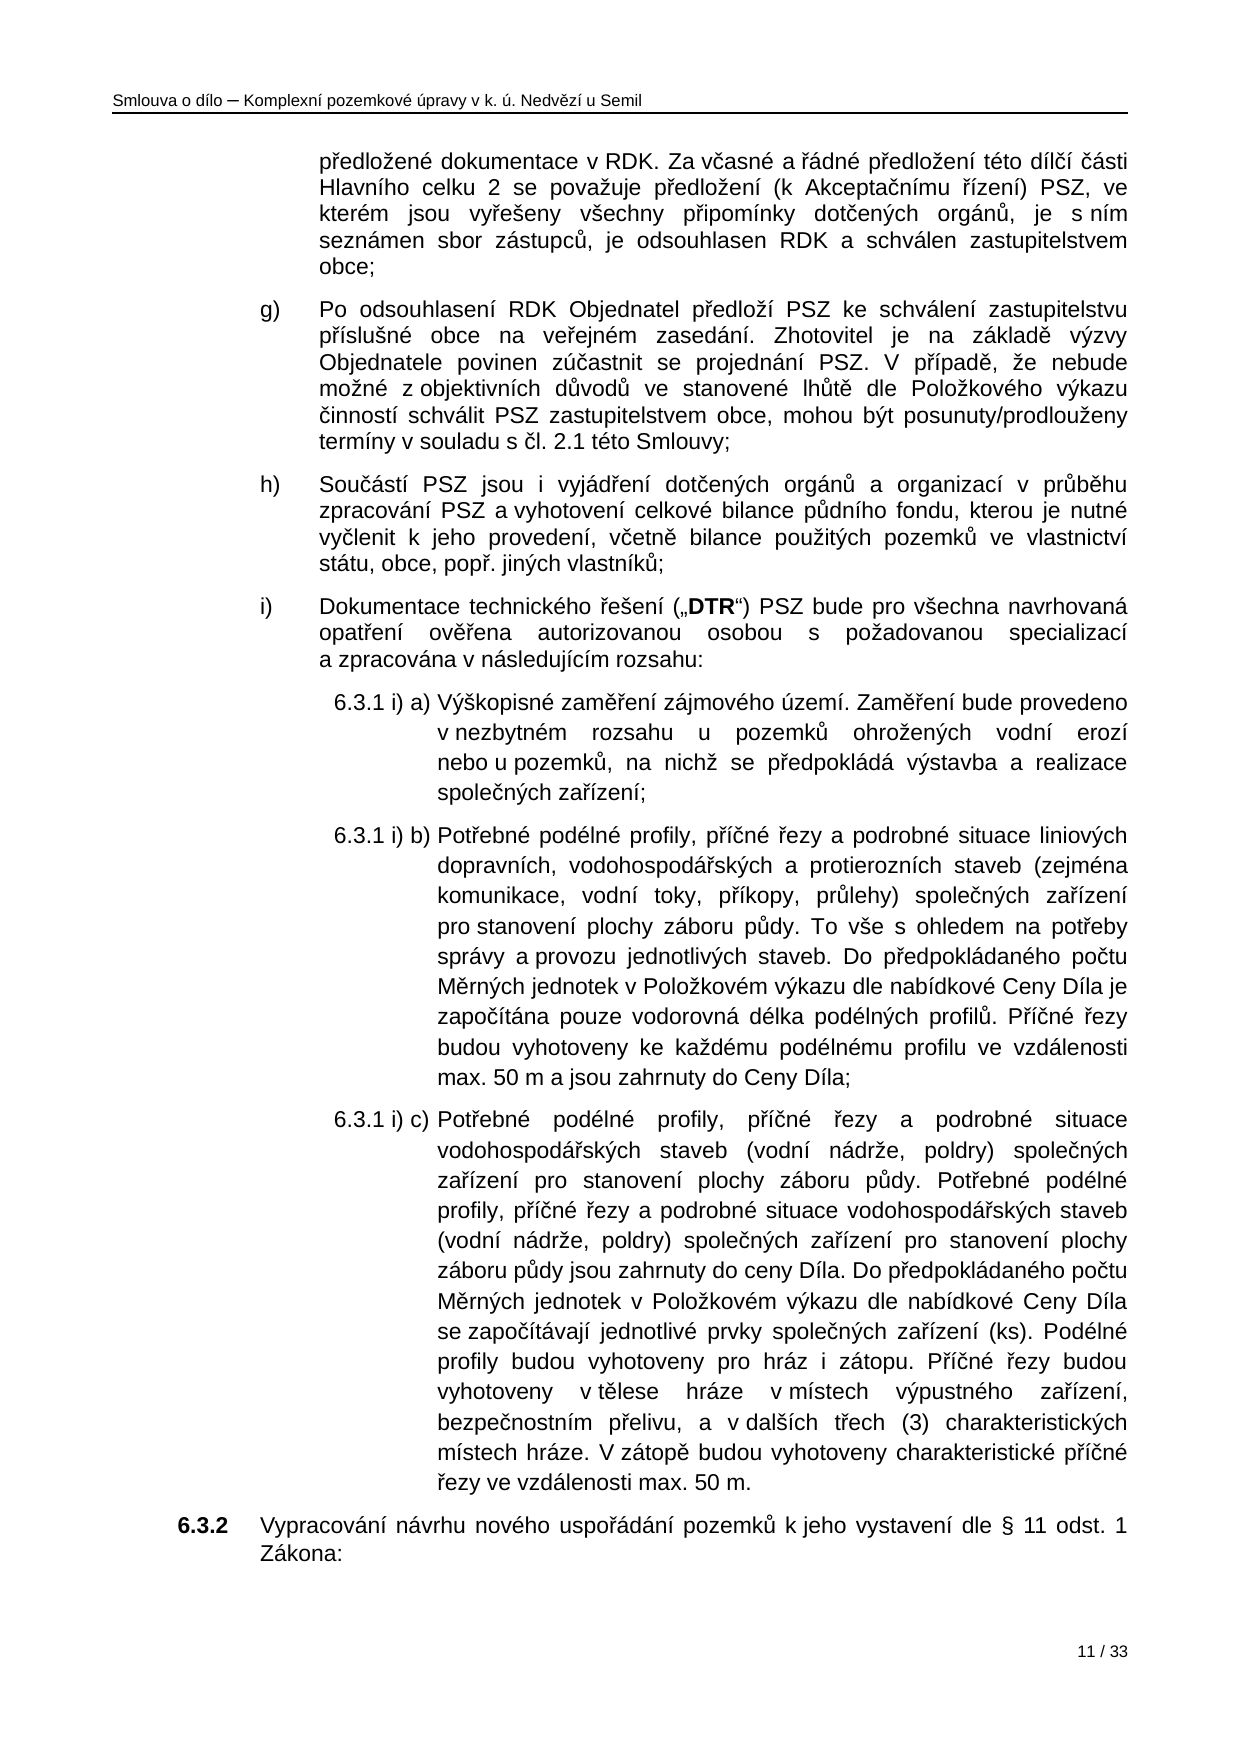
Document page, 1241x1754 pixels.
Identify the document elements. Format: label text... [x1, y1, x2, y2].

list Součástí PSZ jsou i vyjádření dotčených orgánů a organizací v průběhu zpracování PSZ a vyhotovení celkové bilance půdního fondu, kterou je nutné vyčlenit k jeho provedení, včetně bilance použitých pozemků ve vlastnictví státu, obce, popř. jiných vlastníků; [260, 471, 1128, 576]
list Dokumentace technického řešení („DTR“) PSZ bude pro všechna navrhovaná opatření ověřena autorizovanou osobou s požadovanou specializací a zpracována v následujícím rozsahu: [260, 593, 1128, 672]
list Potřebné podélné profily, příčné řezy a podrobné situace vodohospodářských staveb (vodní nádrže, poldry) společných zařízení pro stanovení plochy záboru půdy. Potřebné podélné profily, příčné řezy a podrobné situace vodohospodářských staveb (vodní nádrže, poldry) společných zařízení pro stanovení plochy záboru půdy jsou zahrnuty do ceny Díla. Do předpokládaného počtu Měrných jednotek v Položkovém výkazu dle nabídkové Ceny Díla se započítávají jednotlivé prvky společných zařízení (ks). Podélné profily budou vyhotoveny pro hráz i zátopu. Příčné řezy budou vyhotoveny v tělese hráze v místech výpustného zařízení, bezpečnostním přelivu, a v dalších třech (3) charakteristických místech hráze. V zátopě budou vyhotoveny charakteristické příčné řezy ve vzdálenosti max. 50 m. [334, 1106, 1128, 1495]
list Potřebné podélné profily, příčné řezy a podrobné situace liniových dopravních, vodohospodářských a protierozních staveb (zejména komunikace, vodní toky, příkopy, průlehy) společných zařízení pro stanovení plochy záboru půdy. To vše s ohledem na potřeby správy a provozu jednotlivých staveb. Do předpokládaného počtu Měrných jednotek v Položkovém výkazu dle nabídkové Ceny Díla je započítána pouze vodorovná délka podélných profilů. Příčné řezy budou vyhotoveny ke každému podélnému profilu ve vzdálenosti max. 50 m a jsou zahrnuty do Ceny Díla; [334, 822, 1128, 1090]
list Po odsouhlasení RDK Objednatel předloží PSZ ke schválení zastupitelstvu příslušné obce na veřejném zasedání. Zhotovitel je na základě výzvy Objednatele povinen zúčastnit se projednání PSZ. V případě, že nebude možné z objektivních důvodů ve stanovené lhůtě dle Položkového výkazu činností schválit PSZ zastupitelstvem obce, mohou být posunuty/prodlouženy termíny v souladu s čl. 2.1 této Smlouvy; [260, 296, 1128, 454]
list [260, 148, 1128, 279]
list Výškopisné zaměření zájmového území. Zaměření bude provedeno v nezbytném rozsahu u pozemků ohrožených vodní erozí nebo u pozemků, na nichž se předpokládá výstavba a realizace společných zařízení; [334, 689, 1128, 806]
text Vypracování návrhu nového uspořádání pozemků k jeho vystavení dle § 11 odst. 1 Zákona: [177, 1512, 1128, 1566]
